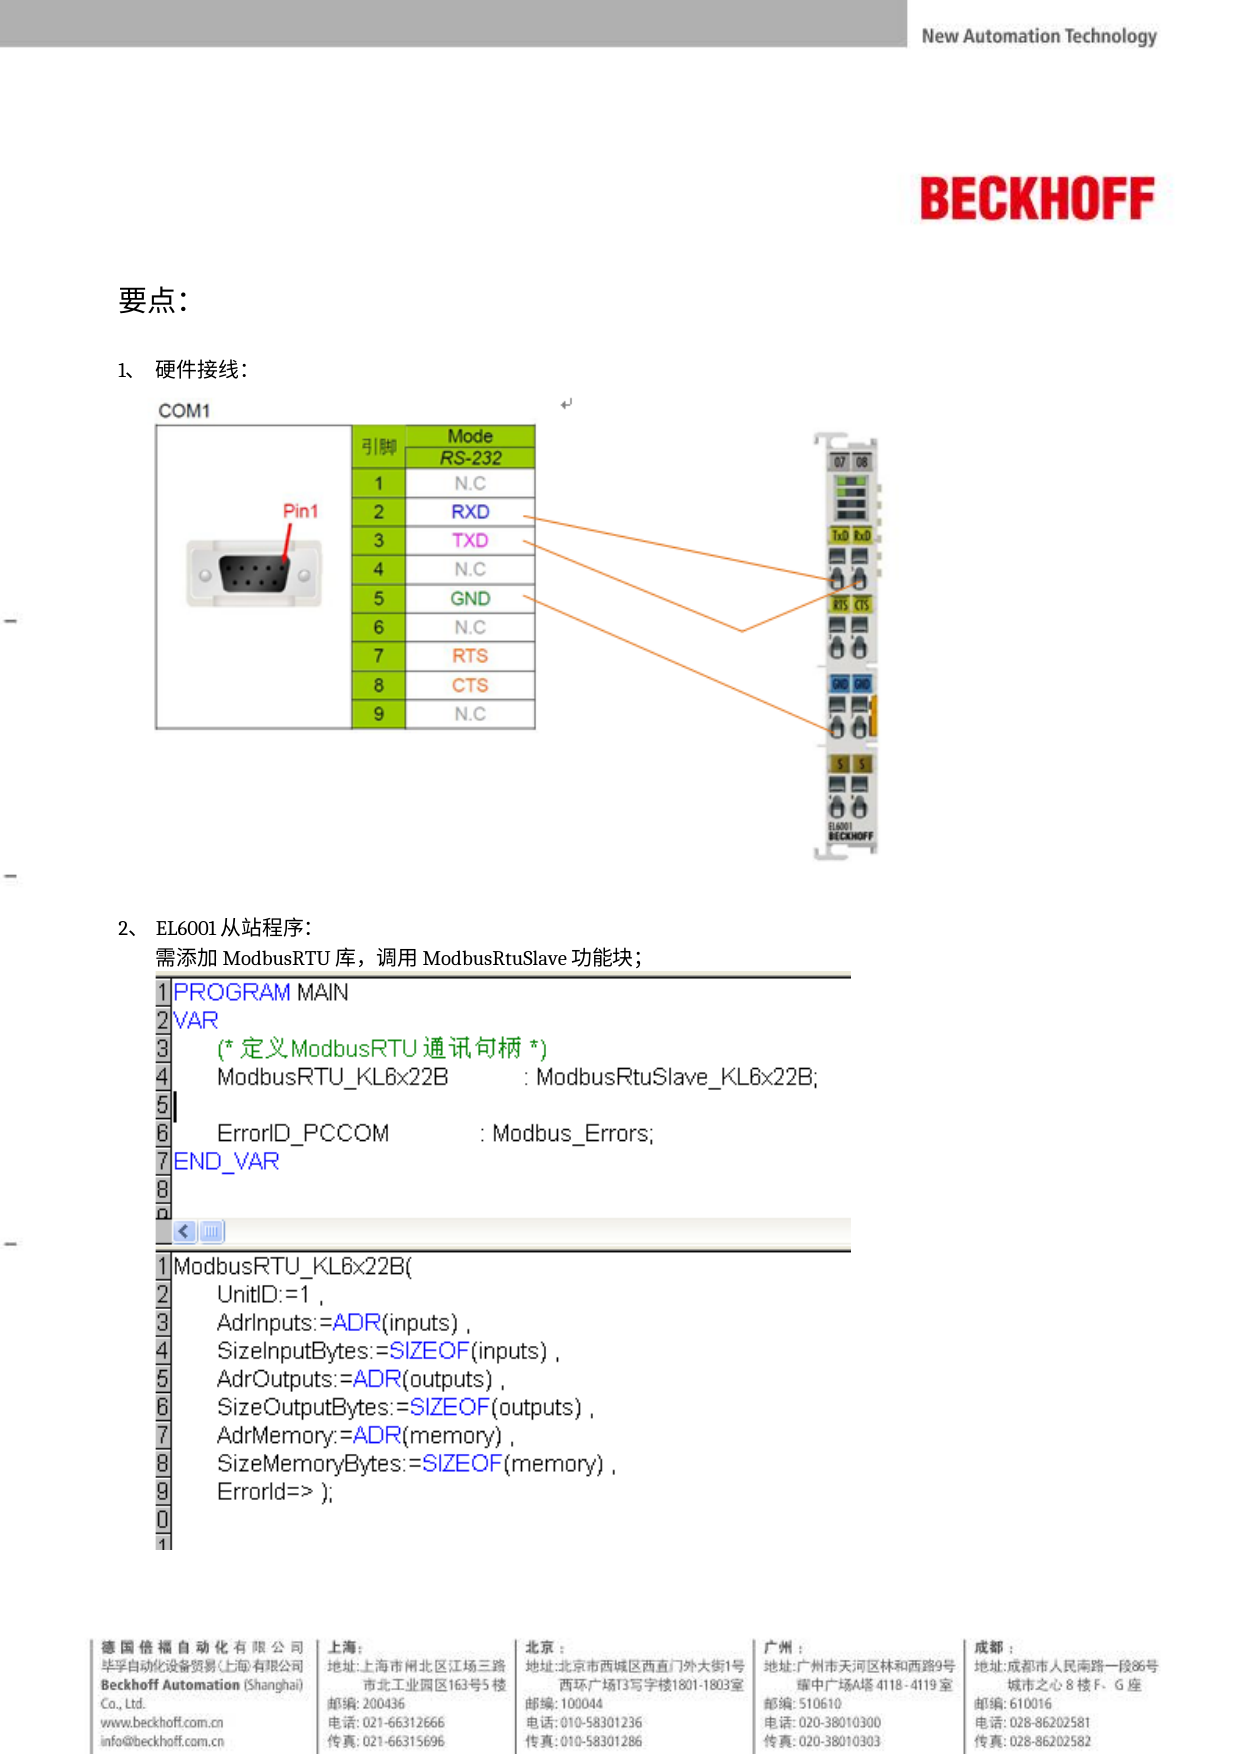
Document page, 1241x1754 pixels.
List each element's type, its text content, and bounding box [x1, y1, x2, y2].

text 要点： [118, 278, 1092, 320]
text 需添加ModbusRTU库，调用ModbusRtuSlave功能块； [156, 941, 1092, 971]
list EL6001从站程序： [118, 911, 1092, 941]
list 硬件接线： [118, 353, 1092, 384]
picture [0, 0, 1241, 1754]
